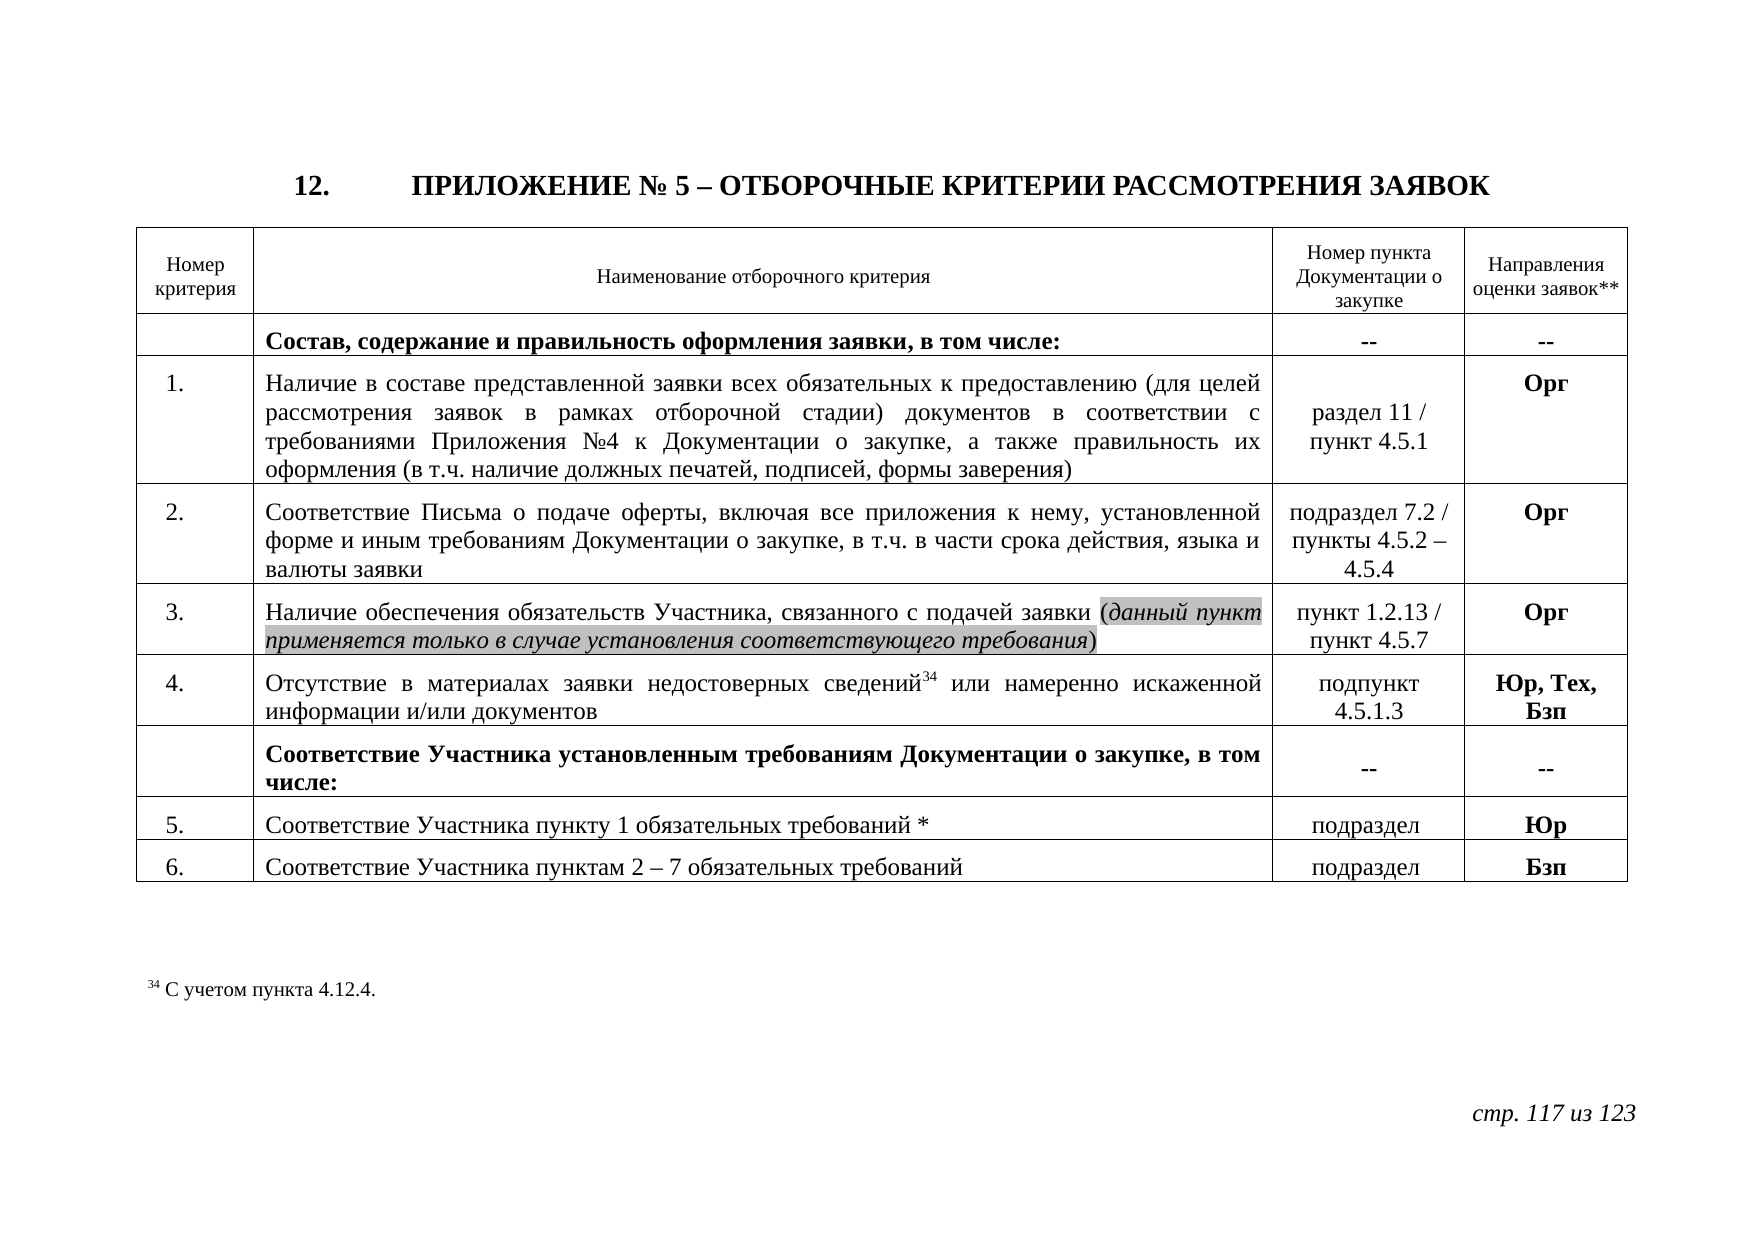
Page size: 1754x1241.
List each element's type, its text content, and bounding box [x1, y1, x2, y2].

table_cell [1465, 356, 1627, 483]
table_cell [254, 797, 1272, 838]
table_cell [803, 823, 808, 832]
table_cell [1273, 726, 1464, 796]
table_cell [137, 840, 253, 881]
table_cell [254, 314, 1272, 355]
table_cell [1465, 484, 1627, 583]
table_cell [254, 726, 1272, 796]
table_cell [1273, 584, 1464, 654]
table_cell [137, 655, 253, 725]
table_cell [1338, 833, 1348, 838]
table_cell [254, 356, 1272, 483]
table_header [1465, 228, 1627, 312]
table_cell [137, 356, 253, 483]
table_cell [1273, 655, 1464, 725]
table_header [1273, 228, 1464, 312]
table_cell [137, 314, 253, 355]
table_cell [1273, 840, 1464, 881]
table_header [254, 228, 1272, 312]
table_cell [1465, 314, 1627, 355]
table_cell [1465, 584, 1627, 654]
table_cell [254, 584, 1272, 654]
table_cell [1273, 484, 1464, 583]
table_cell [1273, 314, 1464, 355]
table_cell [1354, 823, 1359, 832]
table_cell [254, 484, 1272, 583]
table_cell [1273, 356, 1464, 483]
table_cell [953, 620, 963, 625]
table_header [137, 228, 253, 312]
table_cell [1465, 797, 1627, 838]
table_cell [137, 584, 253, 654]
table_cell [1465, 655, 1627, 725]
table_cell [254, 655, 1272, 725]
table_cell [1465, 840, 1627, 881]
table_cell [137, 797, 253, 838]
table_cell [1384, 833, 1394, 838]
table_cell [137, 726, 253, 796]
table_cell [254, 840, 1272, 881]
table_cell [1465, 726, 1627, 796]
subtitle ПРИЛОЖЕНИЕ № 5 – ОТБОРОЧНЫЕ КРИТЕРИИ РАССМОТРЕНИЯ ЗАЯВОК [148, 168, 1636, 202]
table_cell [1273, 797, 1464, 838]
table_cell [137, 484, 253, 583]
